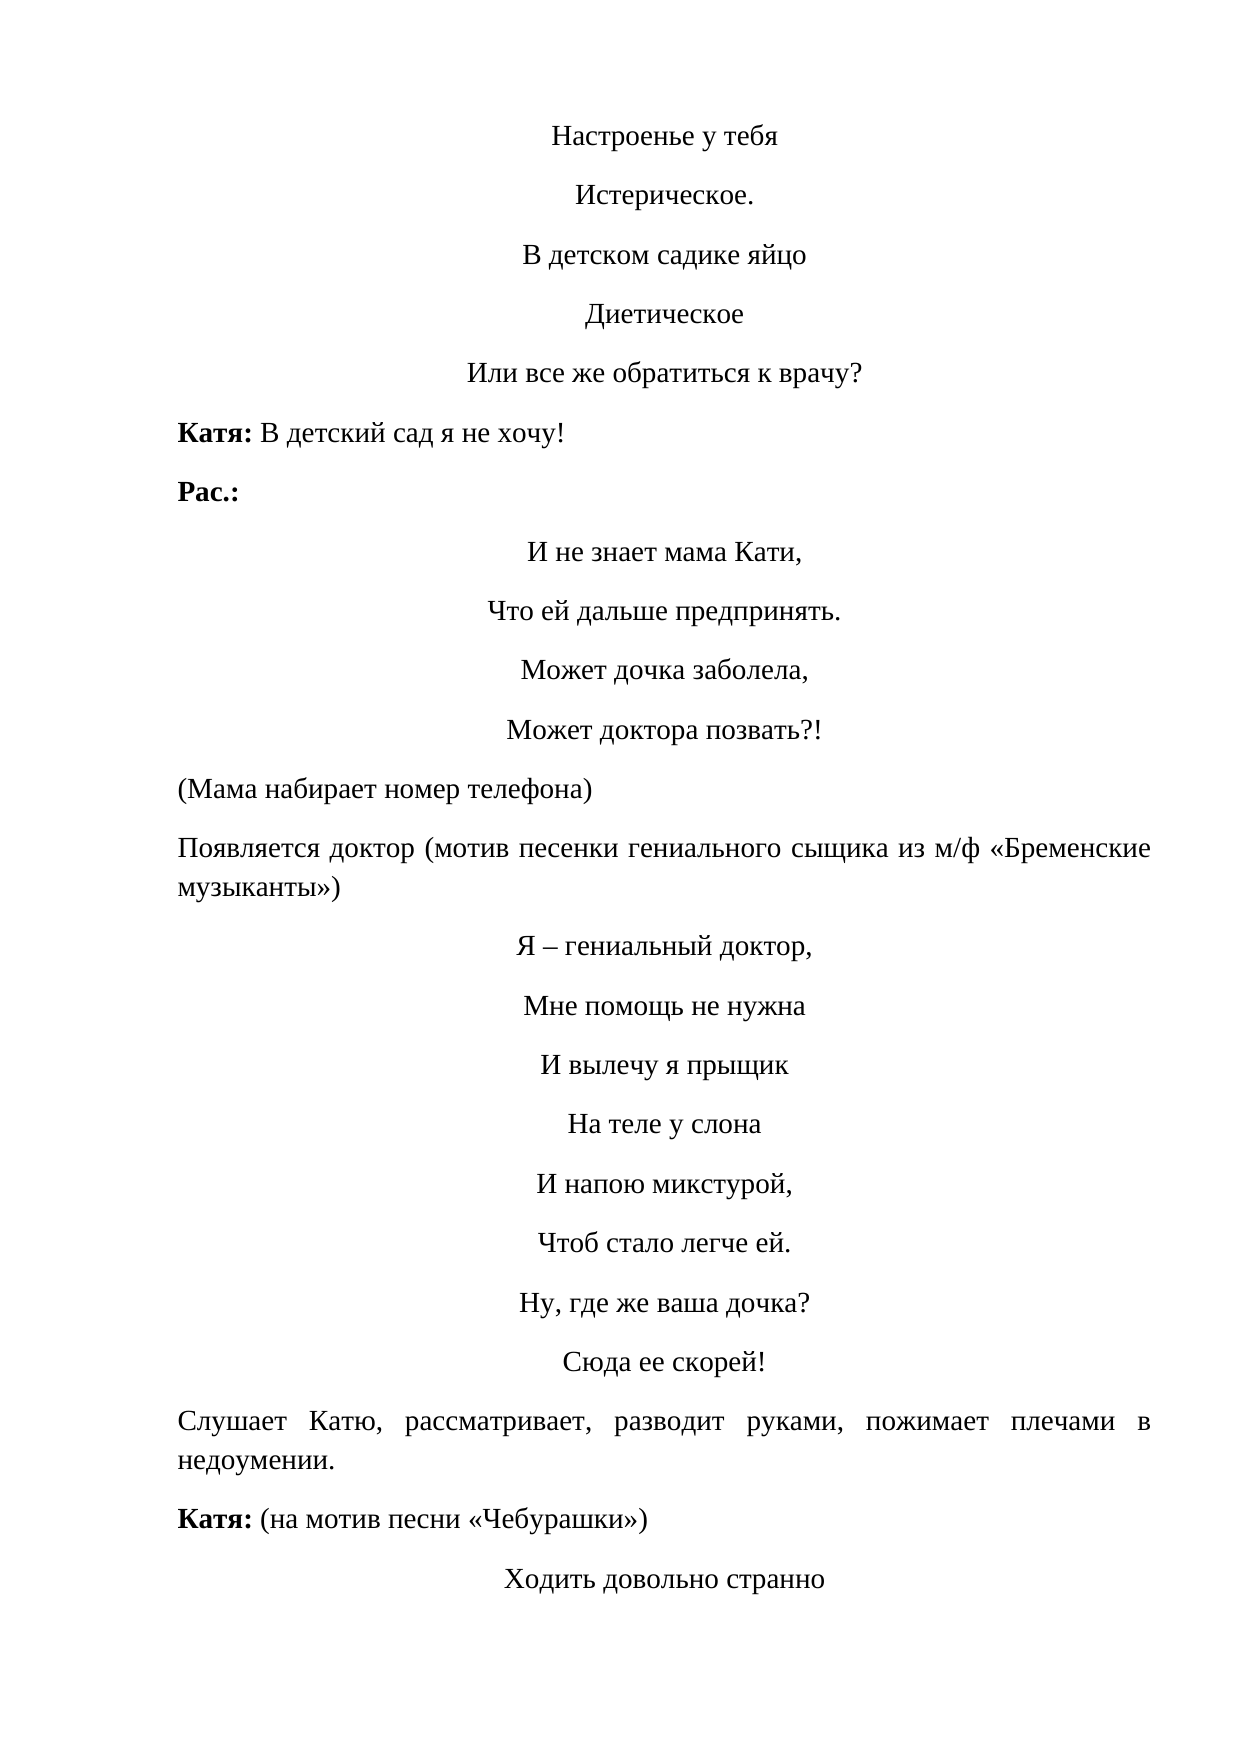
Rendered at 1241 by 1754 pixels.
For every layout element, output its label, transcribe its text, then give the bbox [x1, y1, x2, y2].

text Чтоб стало легче ей. [177, 1225, 1152, 1259]
text Настроенье у тебя [177, 118, 1152, 152]
text И не знает мама Кати, [177, 534, 1152, 567]
text Может доктора позвать?! [177, 712, 1152, 745]
text Что ей дальше предпринять. [177, 593, 1152, 627]
text Я – гениальный доктор, [177, 928, 1152, 962]
text Рас.: [177, 474, 1152, 508]
text Ну, где же ваша дочка? [177, 1285, 1152, 1318]
text На теле у слона [177, 1107, 1152, 1140]
text Ходить довольно странно [177, 1561, 1152, 1594]
text Диетическое [177, 296, 1152, 330]
text Катя: В детский сад я не хочу! [177, 415, 1152, 448]
text Мне помощь не нужна [177, 988, 1152, 1021]
text Катя: (на мотив песни «Чебурашки») [177, 1501, 1152, 1535]
text Может дочка заболела, [177, 652, 1152, 686]
text Истерическое. [177, 177, 1152, 211]
text Или все же обратиться к врачу? [177, 356, 1152, 389]
text (Мама набирает номер телефона) [177, 771, 1152, 805]
text Слушает Катю, рассматривает, разводит руками, пожимает плечами в недоумении. [177, 1403, 1152, 1476]
text И вылечу я прыщик [177, 1047, 1152, 1081]
text И напою микстурой, [177, 1166, 1152, 1199]
text Появляется доктор (мотив песенки гениального сыщика из м/ф «Бременские музыканты») [177, 831, 1152, 903]
text В детском садике яйцо [177, 237, 1152, 270]
text Сюда ее скорей! [177, 1344, 1152, 1378]
